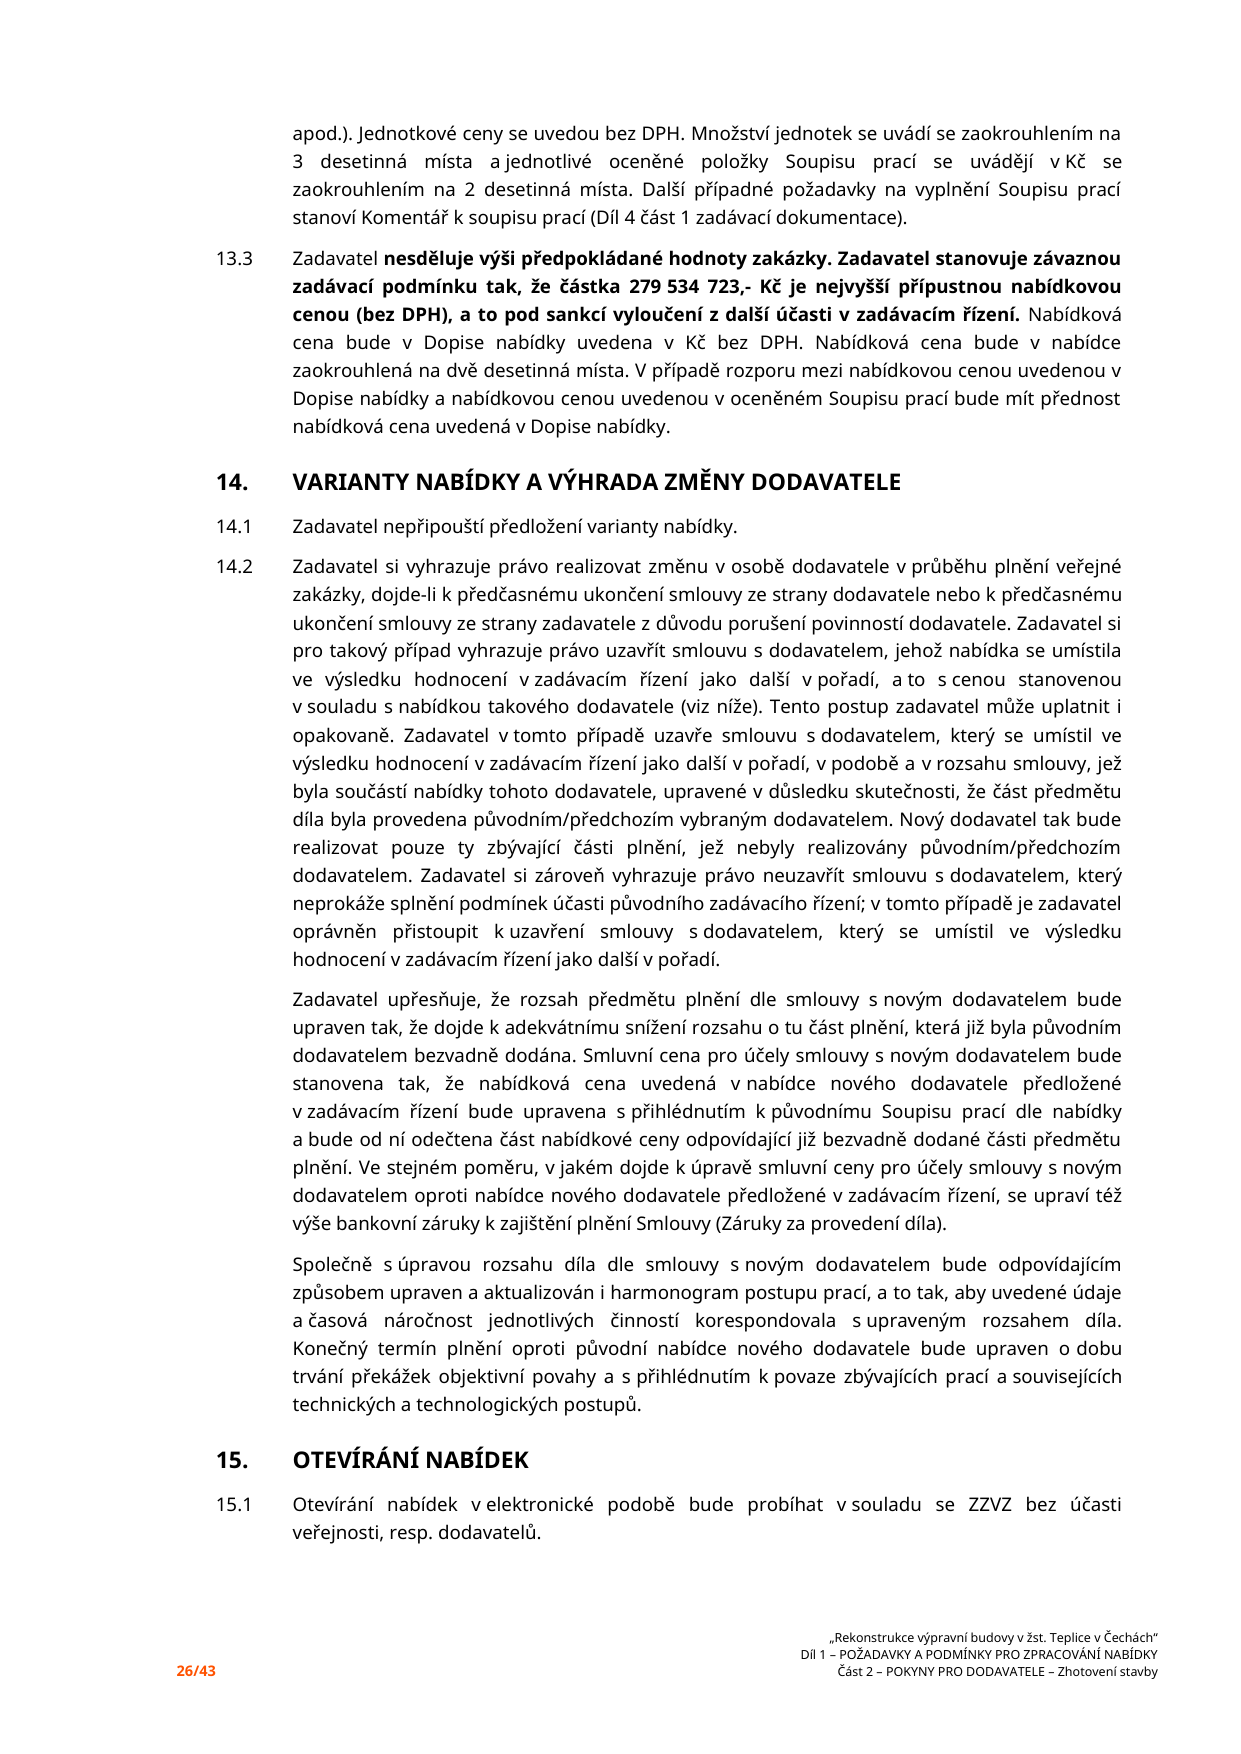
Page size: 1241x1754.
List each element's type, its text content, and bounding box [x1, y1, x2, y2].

text Zadavatel nepřipouští předložení varianty nabídky. [216, 513, 1122, 539]
text Zadavatel nesděluje výši předpokládané hodnoty zakázky. Zadavatel stanovuje závaznou zadávací podmínku tak, že částka 279 534 723,- Kč je nejvyšší přípustnou nabídkovou cenou (bez DPH), a to pod sankcí vyloučení z další účasti v zadávacím řízení. Nabídková cena bude v Dopise nabídky uvedena v Kč bez DPH. Nabídková cena bude v nabídce zaokrouhlená na dvě desetinná místa. V případě rozporu mezi nabídkovou cenou uvedenou v Dopise nabídky a nabídkovou cenou uvedenou v oceněném Soupisu prací bude mít přednost nabídková cena uvedená v Dopise nabídky. [216, 245, 1122, 439]
text Otevírání nabídek v elektronické podobě bude probíhat v souladu se ZZVZ bez účasti veřejnosti, resp. dodavatelů. [216, 1491, 1122, 1545]
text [216, 121, 1122, 230]
text OTEVÍRÁNÍ NABÍDEK [216, 1444, 1122, 1476]
text VARIANTY NABÍDKY A VÝHRADA ZMĚNY DODAVATELE [216, 466, 1122, 498]
list Společně s úpravou rozsahu díla dle smlouvy s novým dodavatelem bude odpovídajícím způsobem upraven a aktualizován i harmonogram postupu prací, a to tak, aby uvedené údaje a časová náročnost jednotlivých činností korespondovala s upraveným rozsahem díla. Konečný termín plnění oproti původní nabídce nového dodavatele bude upraven o dobu trvání překážek objektivní povahy a s přihlédnutím k povaze zbývajících prací a souvisejících technických a technologických postupů. [292, 1251, 1122, 1417]
text Zadavatel si vyhrazuje právo realizovat změnu v osobě dodavatele v průběhu plnění veřejné zakázky, dojde-li k předčasnému ukončení smlouvy ze strany dodavatele nebo k předčasnému ukončení smlouvy ze strany zadavatele z důvodu porušení povinností dodavatele. Zadavatel si pro takový případ vyhrazuje právo uzavřít smlouvu s dodavatelem, jehož nabídka se umístila ve výsledku hodnocení v zadávacím řízení jako další v pořadí, a to s cenou stanovenou v souladu s nabídkou takového dodavatele (viz níže). Tento postup zadavatel může uplatnit i opakovaně. Zadavatel v tomto případě uzavře smlouvu s dodavatelem, který se umístil ve výsledku hodnocení v zadávacím řízení jako další v pořadí, v podobě a v rozsahu smlouvy, jež byla součástí nabídky tohoto dodavatele, upravené v důsledku skutečnosti, že část předmětu díla byla provedena původním/předchozím vybraným dodavatelem. Nový dodavatel tak bude realizovat pouze ty zbývající části plnění, jež nebyly realizovány původním/předchozím dodavatelem. Zadavatel si zároveň vyhrazuje právo neuzavřít smlouvu s dodavatelem, který neprokáže splnění podmínek účasti původního zadávacího řízení; v tomto případě je zadavatel oprávněn přistoupit k uzavření smlouvy s dodavatelem, který se umístil ve výsledku hodnocení v zadávacím řízení jako další v pořadí. [216, 554, 1122, 972]
list Zadavatel upřesňuje, že rozsah předmětu plnění dle smlouvy s novým dodavatelem bude upraven tak, že dojde k adekvátnímu snížení rozsahu o tu část plnění, která již byla původním dodavatelem bezvadně dodána. Smluvní cena pro účely smlouvy s novým dodavatelem bude stanovena tak, že nabídková cena uvedená v nabídce nového dodavatele předložené v zadávacím řízení bude upravena s přihlédnutím k původnímu Soupisu prací dle nabídky a bude od ní odečtena část nabídkové ceny odpovídající již bezvadně dodané části předmětu plnění. Ve stejném poměru, v jakém dojde k úpravě smluvní ceny pro účely smlouvy s novým dodavatelem oproti nabídce nového dodavatele předložené v zadávacím řízení, se upraví též výše bankovní záruky k zajištění plnění Smlouvy (Záruky za provedení díla). [292, 987, 1122, 1236]
